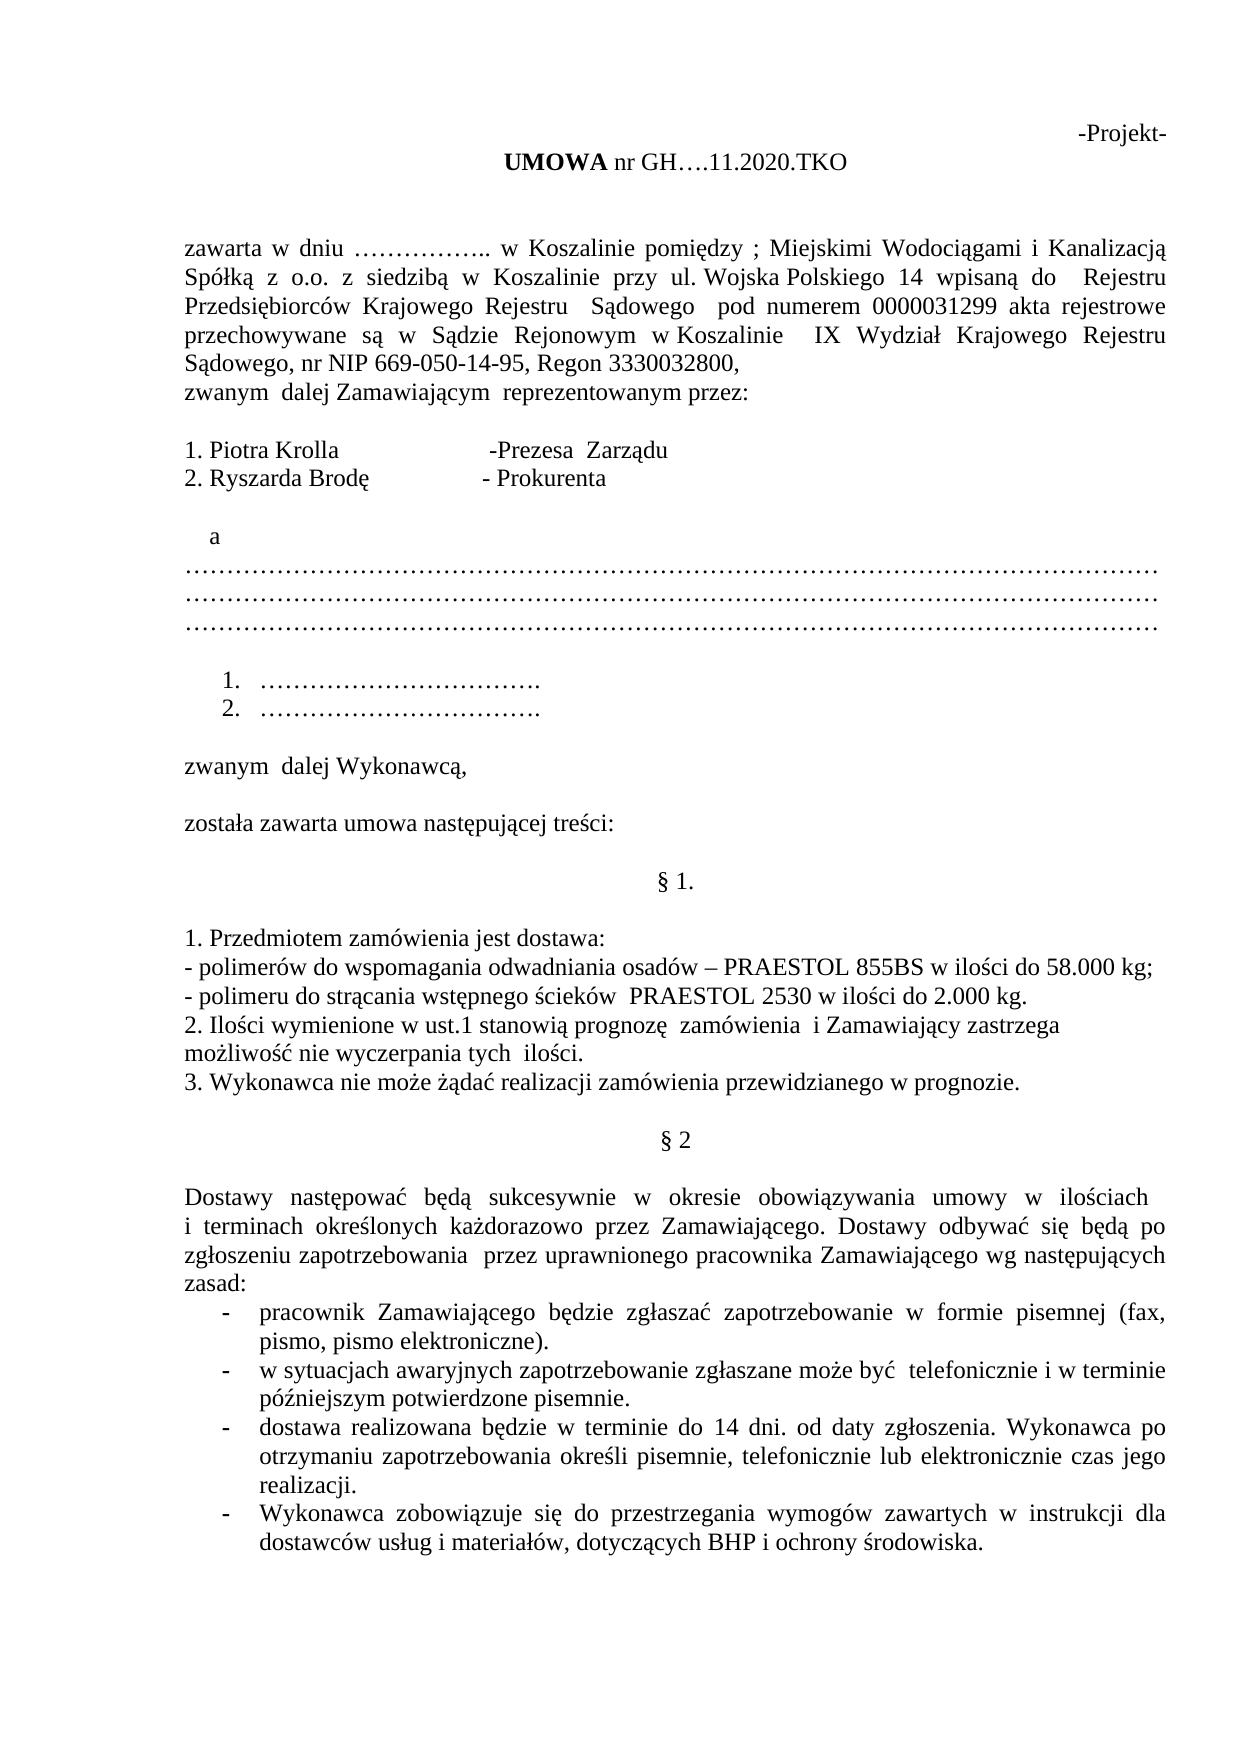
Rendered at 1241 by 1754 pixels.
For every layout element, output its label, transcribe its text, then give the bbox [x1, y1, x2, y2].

text zwanym dalej Wykonawcą, [184, 751, 1167, 780]
text zawarta w dniu …………….. w Koszalinie pomiędzy ; Miejskimi Wodociągami i Kanalizacją Spółką z o.o. z siedzibą w Koszalinie przy ul. Wojska Polskiego 14 wpisaną do Rejestru Przedsiębiorców Krajowego Rejestru Sądowego pod numerem 0000031299 akta rejestrowe przechowywane są w Sądzie Rejonowym w Koszalinie IX Wydział Krajowego Rejestru Sądowego, nr NIP 669-050-14-95, Regon 3330032800, [184, 233, 1167, 377]
text zwanym dalej Zamawiającym reprezentowanym przez: [184, 377, 1167, 406]
list Wykonawca zobowiązuje się do przestrzegania wymogów zawartych w instrukcji dla dostawców usług i materiałów, dotyczących BHP i ochrony środowiska. [222, 1498, 1167, 1556]
list ……………………………. [222, 693, 1167, 722]
text a [184, 521, 1167, 550]
text -Projekt- [184, 118, 1167, 147]
text 2. Ryszarda Brodę - Prokurenta [184, 463, 1167, 492]
text 1. Piotra Krolla -Prezesa Zarządu [184, 435, 1167, 463]
text 1. Przedmiotem zamówienia jest dostawa: - polimerów do wspomagania odwadniania osadów – PRAESTOL 855BS w ilości do 58.000 kg; - polimeru do strącania wstępnego ścieków PRAESTOL 2530 w ilości do 2.000 kg. 2. Ilości wymienione w ust.1 stanowią prognozę zamówienia i Zamawiający zastrzega możliwość nie wyczerpania tych ilości. [184, 923, 1167, 1067]
subtitle § 2 [184, 1125, 1167, 1153]
list dostawa realizowana będzie w terminie do 14 dni. od daty zgłoszenia. Wykonawca po otrzymaniu zapotrzebowania określi pisemnie, telefonicznie lub elektronicznie czas jego realizacji. [222, 1412, 1167, 1498]
subtitle Dostawy następować będą sukcesywnie w okresie obowiązywania umowy w ilościach i terminach określonych każdorazowo przez Zamawiającego. Dostawy odbywać się będą po zgłoszeniu zapotrzebowania przez uprawnionego pracownika Zamawiającego wg następujących zasad: [184, 1182, 1167, 1297]
text ……………………………………………………………………………………………………………………………………………………………………………………………………………………………………………………………………………………………………………………… [184, 550, 1167, 636]
list ……………………………. [222, 665, 1167, 693]
list pracownik Zamawiającego będzie zgłaszać zapotrzebowanie w formie pisemnej (fax, pismo, pismo elektroniczne). [222, 1297, 1167, 1355]
text została zawarta umowa następującej treści: [184, 808, 1167, 837]
text § 1. [184, 866, 1167, 895]
text UMOWA nr GH….11.2020.TKO [184, 147, 1167, 176]
list w sytuacjach awaryjnych zapotrzebowanie zgłaszane może być telefonicznie i w terminie późniejszym potwierdzone pisemnie. [222, 1355, 1167, 1412]
text 3. Wykonawca nie może żądać realizacji zamówienia przewidzianego w prognozie. [184, 1067, 1167, 1096]
